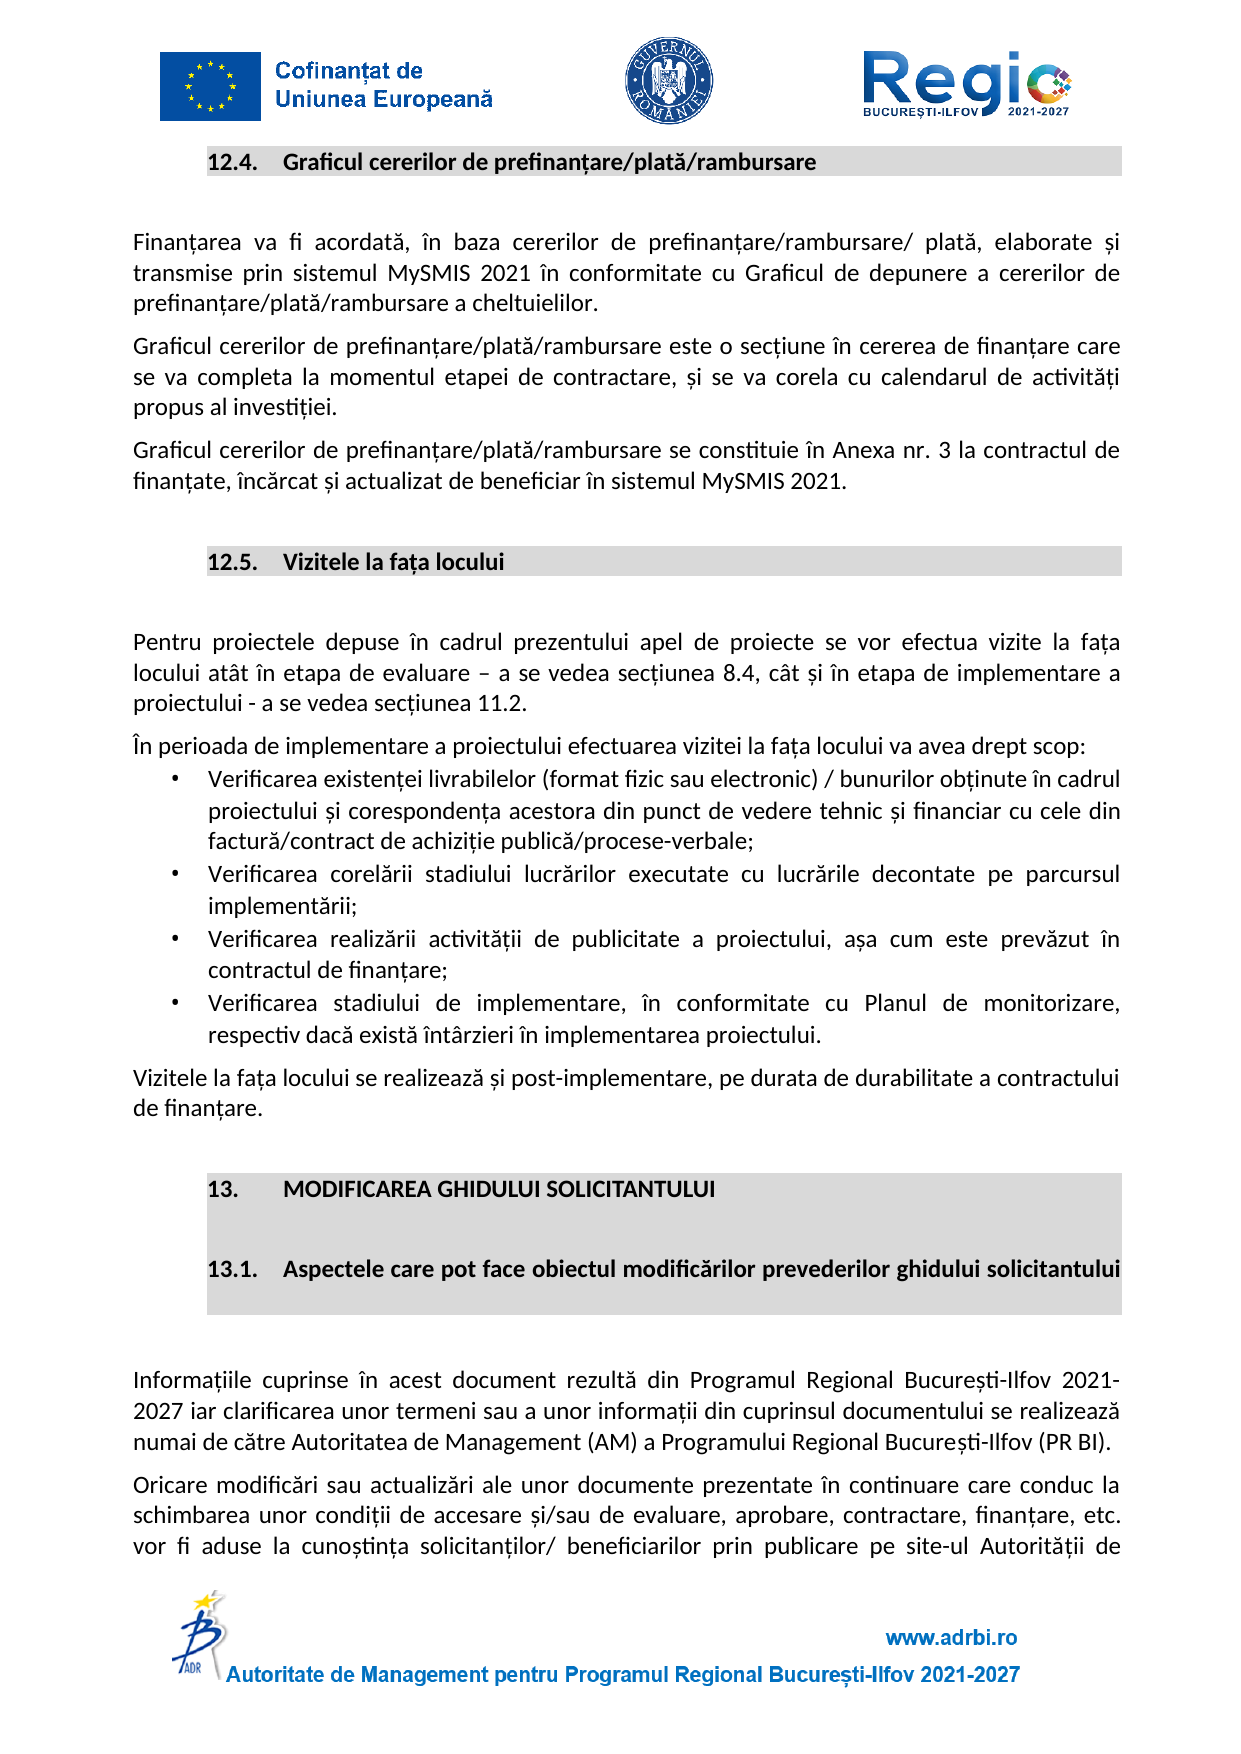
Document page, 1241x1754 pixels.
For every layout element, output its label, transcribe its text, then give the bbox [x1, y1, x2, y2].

list Verificarea existenței livrabilelor (format fizic sau electronic) / bunurilor obținute în cadrul proiectului și corespondența acestora din punct de vedere tehnic și financiar cu cele din factură/contract de achiziție publică/procese-verbale; [170, 761, 1122, 856]
list Verificarea corelării stadiului lucrărilor executate cu lucrările decontate pe parcursul implementării; [170, 856, 1122, 920]
text Vizitele la fața locului se realizează și post-implementare, pe durata de durabilitate a contractului de finanțare. [133, 1062, 1122, 1123]
list Verificarea stadiului de implementare, în conformitate cu Planul de monitorizare, respectiv dacă există întârzieri în implementarea proiectului. [170, 985, 1122, 1049]
text Pentru proiectele depuse în cadrul prezentului apel de proiecte se vor efectua vizite la fața locului atât în etapa de evaluare – a se vedea secțiunea 8.4, cât și în etapa de implementare a proiectului - a se vedea secțiunea 11.2. [133, 626, 1122, 718]
picture [132, 1587, 1060, 1699]
picture [155, 35, 1101, 125]
list Verificarea realizării activității de publicitate a proiectului, așa cum este prevăzut în contractul de finanțare; [170, 920, 1122, 985]
text Graficul cererilor de prefinanțare/plată/rambursare este o secțiune în cererea de finanțare care se va completa la momentul etapei de contractare, și se va corela cu calendarul de activități propus al investiției. [133, 331, 1122, 422]
text În perioada de implementare a proiectului efectuarea vizitei la fața locului va avea drept scop: [133, 730, 1122, 761]
text Informațiile cuprinse în acest document rezultă din Programul Regional București-Ilfov 2021-2027 iar clarificarea unor termeni sau a unor informații din cuprinsul documentului se realizează numai de către Autoritatea de Management (AM) a Programului Regional Bucureşti-Ilfov (PR BI). [133, 1365, 1122, 1456]
subtitle 12.5. Vizitele la fața locului [207, 546, 1122, 576]
subtitle 13. MODIFICAREA GHIDULUI SOLICITANTULUI [207, 1173, 1122, 1204]
text Graficul cererilor de prefinanțare/plată/rambursare se constituie în Anexa nr. 3 la contractul de finanțate, încărcat și actualizat de beneficiar în sistemul MySMIS 2021. [133, 434, 1122, 496]
subtitle 13.1. Aspectele care pot face obiectul modificărilor prevederilor ghidului solicitantului [207, 1254, 1122, 1315]
text Finanțarea va fi acordată, în baza cererilor de prefinanțare/rambursare/ plată, elaborate și transmise prin sistemul MySMIS 2021 în conformitate cu Graficul de depunere a cererilor de prefinanțare/plată/rambursare a cheltuielilor. [133, 226, 1122, 318]
subtitle 12.4. Graficul cererilor de prefinanțare/plată/rambursare [207, 146, 1122, 176]
